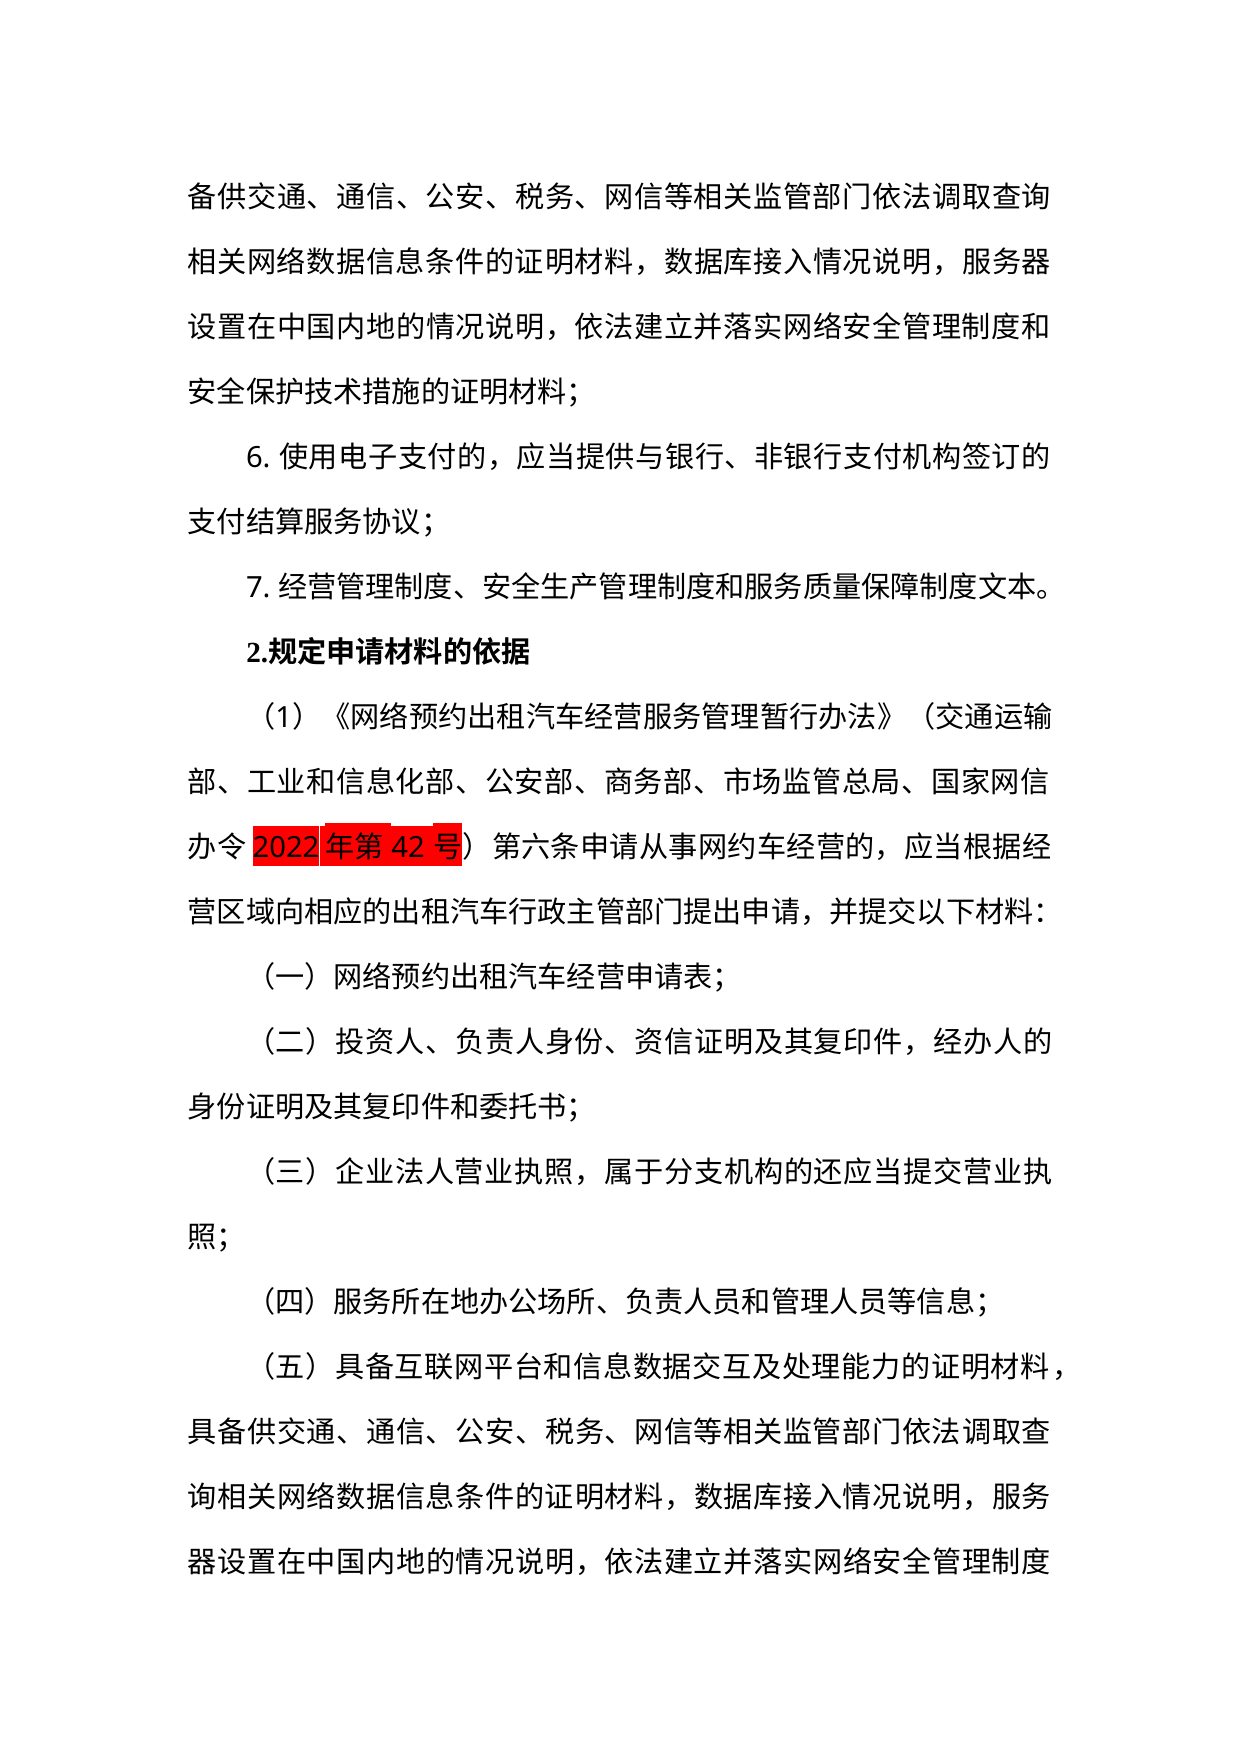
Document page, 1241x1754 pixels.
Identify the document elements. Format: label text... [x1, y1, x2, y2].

text （三）企业法人营业执照，属于分支机构的还应当提交营业执照； [187, 1137, 1053, 1267]
text （一）网络预约出租汽车经营申请表； [187, 942, 1053, 1007]
text 6. 使用电子支付的，应当提供与银行、非银行支付机构签订的支付结算服务协议； [187, 422, 1053, 552]
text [187, 162, 1053, 422]
text 2.规定申请材料的依据 [187, 617, 1053, 682]
text （二）投资人、负责人身份、资信证明及其复印件，经办人的身份证明及其复印件和委托书； [187, 1007, 1053, 1137]
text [187, 1332, 1053, 1592]
text （1）《网络预约出租汽车经营服务管理暂行办法》（交通运输部、工业和信息化部、公安部、商务部、市场监管总局、国家网信办令2022年第 42 号）第六条申请从事网约车经营的，应当根据经营区域向相应的出租汽车行政主管部门提出申请，并提交以下材料： [187, 682, 1053, 942]
text 7. 经营管理制度、安全生产管理制度和服务质量保障制度文本。 [187, 552, 1053, 617]
text （四）服务所在地办公场所、负责人员和管理人员等信息； [187, 1267, 1053, 1332]
